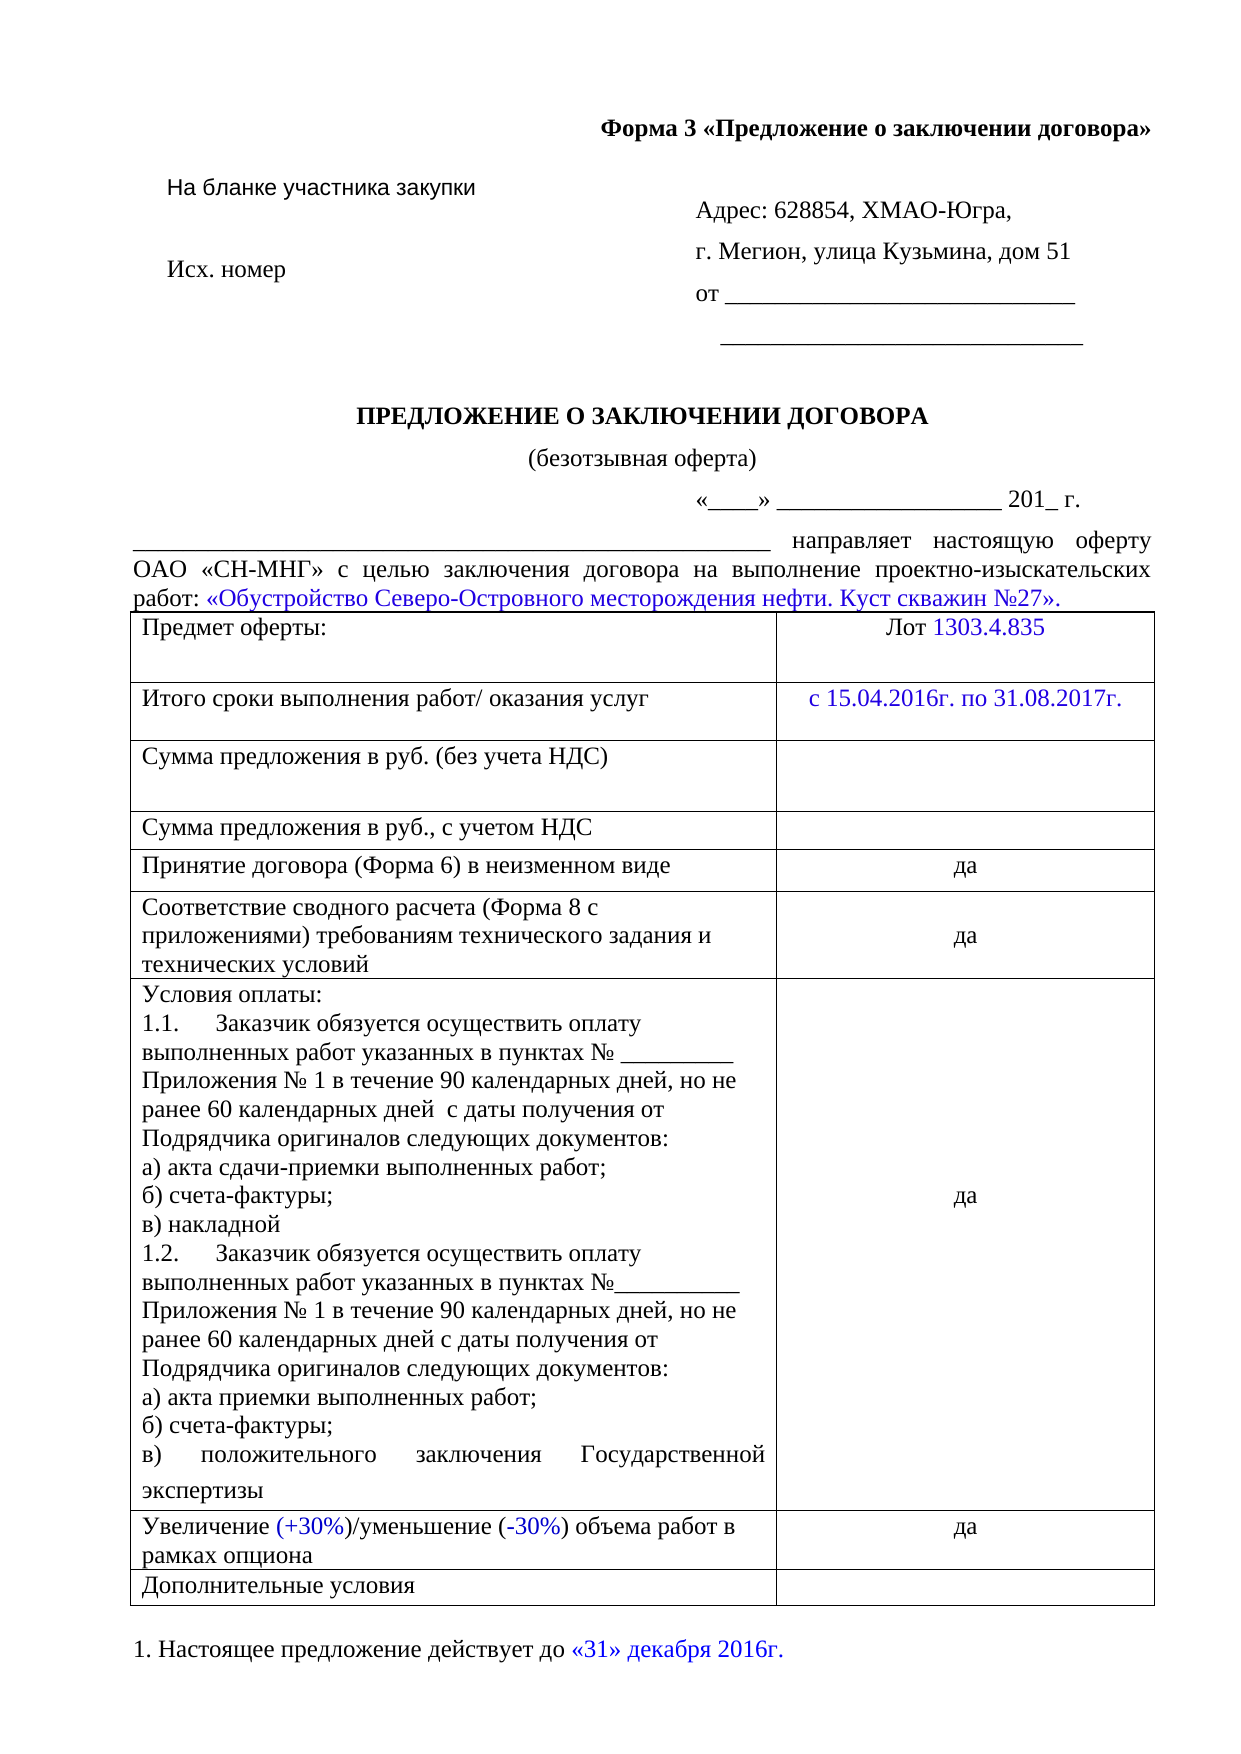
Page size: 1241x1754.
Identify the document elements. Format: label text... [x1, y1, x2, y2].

text ПРЕДЛОЖЕНИЕ О ЗАКЛЮЧЕНИИ ДОГОВОРА [133, 401, 1152, 430]
text 1. Настоящее предложение действует до «31» декабря 2016г. [133, 1634, 1152, 1663]
text (безотзывная оферта) [133, 443, 1152, 471]
table_cell да [777, 892, 1154, 978]
text ___________________________________________________ направляет настоящую оферту ОАО «СН-МНГ» с целью заключения договора на выполнение проектно-изыскательских работ: «Обустройство Северо-Островного месторождения нефти. Куст скважин №27». [133, 525, 1152, 611]
table_cell да [777, 1511, 1154, 1569]
table_cell Принятие договора (Форма 6) в неизменном виде [131, 850, 776, 891]
text «____» __________________ 201_ г. [695, 484, 1152, 513]
table_header Предмет оферты: [131, 613, 776, 682]
table_header Лот 1303.4.835 [777, 613, 1154, 682]
text _____________________________ [695, 319, 1152, 348]
table_cell [777, 1570, 1154, 1605]
table_cell [777, 741, 1154, 811]
text от ____________________________ [695, 278, 1152, 306]
table_cell Сумма предложения в руб. (без учета НДС) [131, 741, 776, 811]
table_cell Увеличение (+30%)/уменьшение (-30%) объема работ в рамках опциона [131, 1511, 776, 1569]
text г. Мегион, улица Кузьмина, дом 51 [695, 236, 1152, 265]
table_cell да [777, 850, 1154, 891]
table_cell Итого сроки выполнения работ/ оказания услуг [131, 683, 776, 740]
table_cell Условия оплаты: 1.1. Заказчик обязуется осуществить оплату выполненных работ указанных в пунктах № _________ Приложения № 1 в течение 90 календарных дней, но не ранее 60 календарных дней с даты получения от Подрядчика оригиналов следующих документов: а) акта сдачи-приемки выполненных работ; б) счета-фактуры; в) накладной 1.2. Заказчик обязуется осуществить оплату выполненных работ указанных в пунктах №__________ Приложения № 1 в течение 90 календарных дней, но не ранее 60 календарных дней с даты получения от Подрядчика оригиналов следующих документов: а) акта приемки выполненных работ; б) счета-фактуры; в) положительного заключения Государственной экспертизы [131, 979, 776, 1510]
table_cell Дополнительные условия [131, 1570, 776, 1605]
table_cell да [777, 979, 1154, 1510]
table_cell с 15.04.2016г. по 31.08.2017г. [777, 683, 1154, 740]
text Форма 3 «Предложение о заключении договора» [133, 113, 1152, 141]
table_cell Соответствие сводного расчета (Форма 8 с приложениями) требованиям технического задания и технических условий [131, 892, 776, 978]
table_cell [777, 812, 1154, 849]
table_cell Сумма предложения в руб., с учетом НДС [131, 812, 776, 849]
text Адрес: 628854, ХМАО-Югра, [695, 195, 1152, 224]
